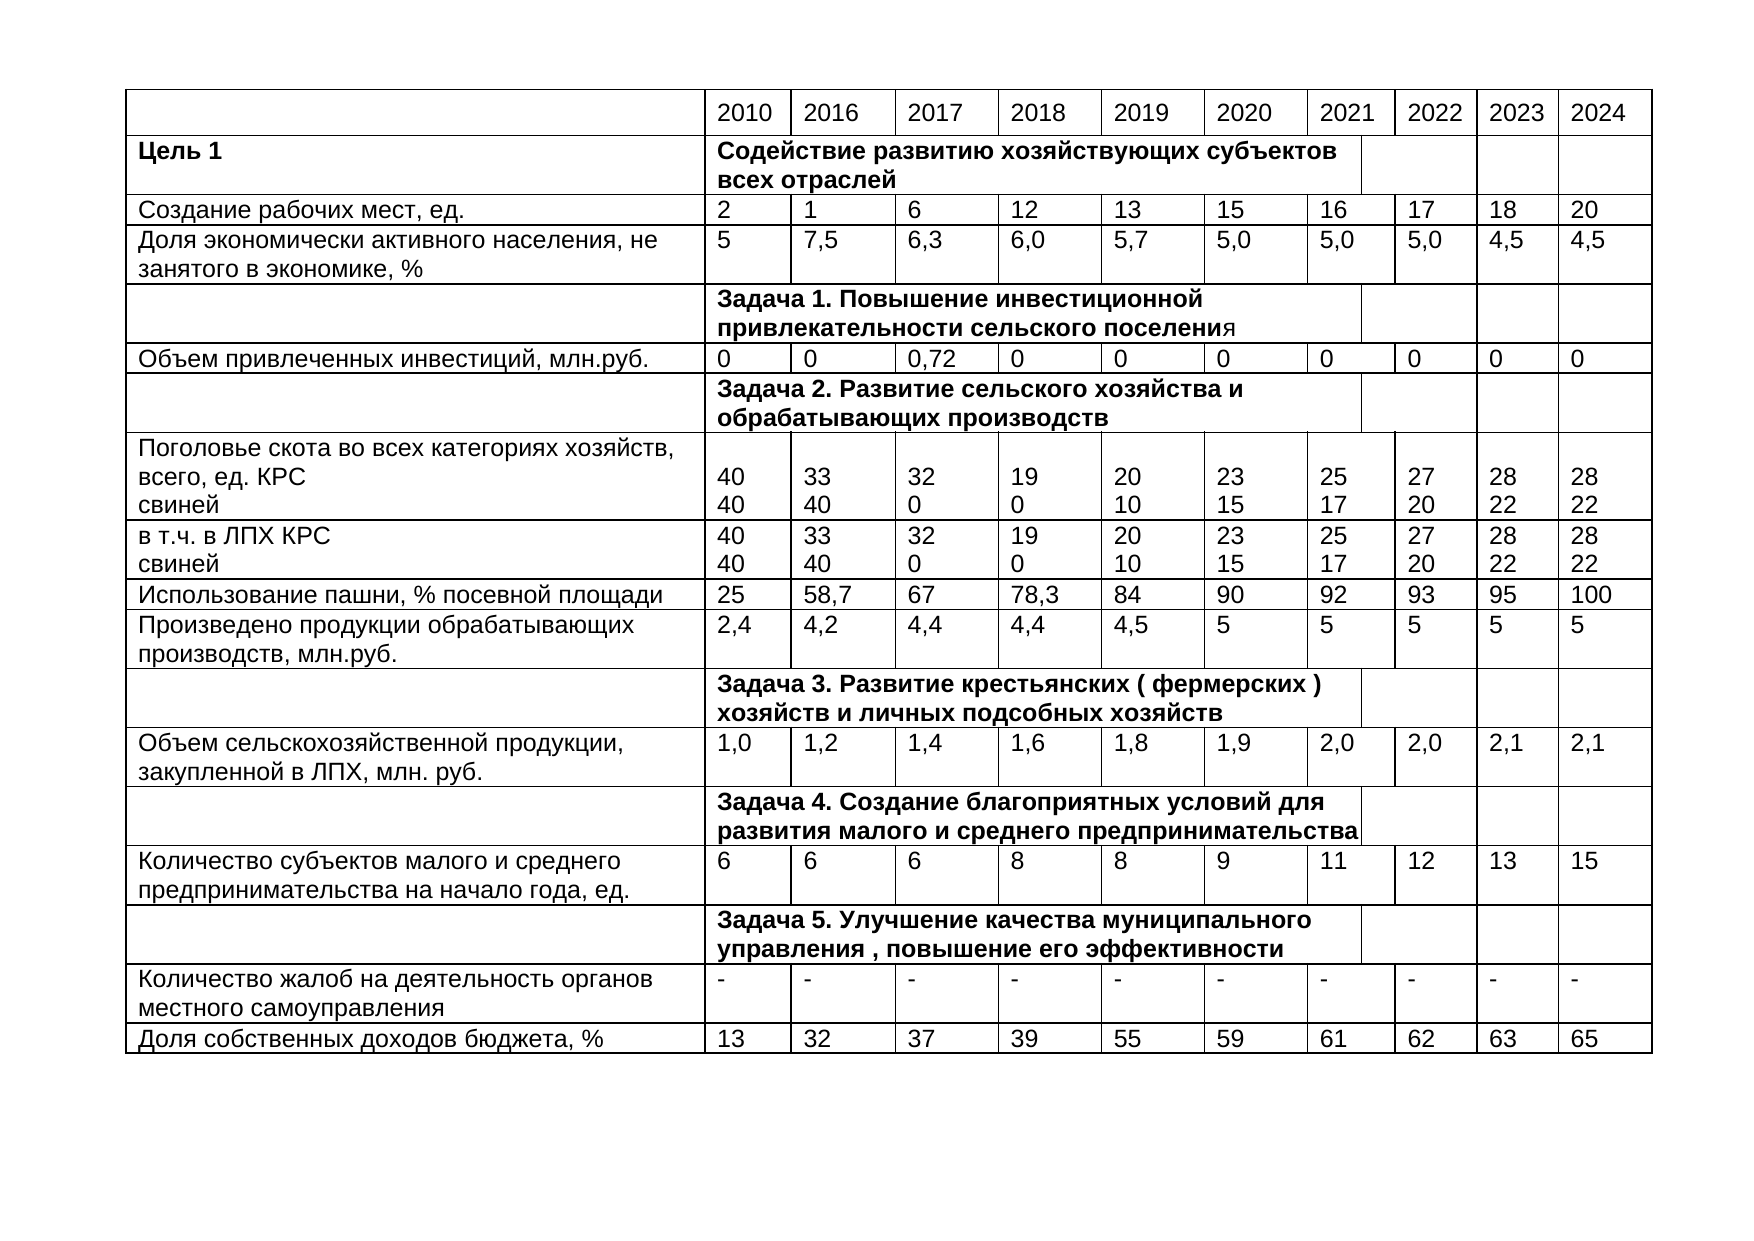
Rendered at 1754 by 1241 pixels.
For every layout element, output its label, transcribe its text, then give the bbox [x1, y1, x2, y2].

table_cell 32 [792, 1024, 895, 1052]
table_cell 11 [1308, 846, 1394, 904]
table_cell [1362, 285, 1476, 342]
table_cell [1559, 285, 1651, 342]
table_cell 20 10 [1102, 521, 1204, 578]
table_cell 78,3 [999, 580, 1101, 608]
table_cell Создание рабочих мест, ед. [127, 195, 704, 224]
table_cell Произведено продукции обрабатывающих производств, млн.руб. [127, 610, 704, 668]
table_cell 12 [999, 195, 1101, 224]
table_cell 5,0 [1308, 226, 1394, 283]
table_cell - [999, 965, 1101, 1022]
table_cell - [1308, 965, 1394, 1022]
table_cell 6 [896, 195, 998, 224]
table_cell [127, 787, 704, 845]
table_cell 5 [1559, 610, 1651, 668]
table_cell 1,8 [1102, 728, 1204, 786]
table_cell [1559, 136, 1651, 193]
table_cell 4,4 [999, 610, 1101, 668]
table_cell 33 40 [792, 521, 895, 578]
table_cell - [792, 965, 895, 1022]
table_cell [1559, 669, 1651, 727]
table_cell [127, 285, 704, 342]
table_cell [127, 374, 704, 431]
table_cell [1362, 906, 1476, 963]
table_cell 40 40 [706, 433, 790, 519]
table_cell [1559, 906, 1651, 963]
table_cell 6,3 [896, 226, 998, 283]
table_cell [1478, 136, 1558, 193]
table_cell 61 [1308, 1024, 1394, 1052]
table_cell 28 22 [1478, 433, 1558, 519]
table_cell Объем привлеченных инвестиций, млн.руб. [127, 344, 704, 372]
table_cell 4,5 [1102, 610, 1204, 668]
table_cell Количество жалоб на деятельность органов местного самоуправления [127, 965, 704, 1022]
table_cell 1,6 [999, 728, 1101, 786]
table_cell 0 [792, 344, 895, 372]
table_cell 2018 [999, 90, 1101, 134]
table_cell 1,9 [1205, 728, 1307, 786]
table_cell 84 [1102, 580, 1204, 608]
table_cell 0 [1478, 344, 1558, 372]
table_cell Объем сельскохозяйственной продукции, закупленной в ЛПХ, млн. руб. [127, 728, 704, 786]
table_cell Использование пашни, % посевной площади [127, 580, 704, 608]
table_cell 19 0 [999, 521, 1101, 578]
table_cell 2024 [1559, 90, 1651, 134]
table_cell [1362, 374, 1476, 431]
table_cell 0 [706, 344, 790, 372]
table_cell 13 [706, 1024, 790, 1052]
table_cell 5,7 [1102, 226, 1204, 283]
table_cell - [896, 965, 998, 1022]
table_cell Доля экономически активного населения, не занятого в экономике, % [127, 226, 704, 283]
table_cell 1,0 [706, 728, 790, 786]
table_cell 32 0 [896, 521, 998, 578]
table_cell - [1102, 965, 1204, 1022]
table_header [127, 90, 704, 134]
table_cell 17 [1396, 195, 1476, 224]
table_cell Количество субъектов малого и среднего предпринимательства на начало года, ед. [127, 846, 704, 904]
table_cell 5 [1308, 610, 1394, 668]
table_cell [127, 906, 704, 963]
table_cell 2016 [792, 90, 895, 134]
table_cell 37 [896, 1024, 998, 1052]
table_cell 23 15 [1205, 433, 1307, 519]
table_cell 4,5 [1478, 226, 1558, 283]
table_cell 0 [1396, 344, 1476, 372]
table_cell 13 [1102, 195, 1204, 224]
table_cell 0 [999, 344, 1101, 372]
table_cell 93 [1396, 580, 1476, 608]
table_cell 2 [706, 195, 790, 224]
table_cell 0 [1102, 344, 1204, 372]
table_cell [1559, 374, 1651, 431]
table_cell 5,0 [1205, 226, 1307, 283]
table_cell 5,0 [1396, 226, 1476, 283]
table_cell 2,0 [1308, 728, 1394, 786]
table_cell Задача 3. Развитие крестьянских ( фермерских ) хозяйств и личных подсобных хозяйств [706, 669, 1361, 727]
table_cell Доля собственных доходов бюджета, % [127, 1024, 704, 1052]
table_cell 2,4 [706, 610, 790, 668]
table_cell 6 [792, 846, 895, 904]
table_cell Цель 1 [127, 136, 704, 193]
table_cell 4,4 [896, 610, 998, 668]
table_cell 33 40 [792, 433, 895, 519]
table_cell 25 17 [1308, 521, 1394, 578]
table_cell 5 [1478, 610, 1558, 668]
table_cell [127, 669, 704, 727]
table_cell 32 0 [896, 433, 998, 519]
table_cell 13 [1478, 846, 1558, 904]
table_cell [1478, 787, 1558, 845]
table_cell 62 [1396, 1024, 1476, 1052]
table_cell 28 22 [1559, 521, 1651, 578]
table_cell 92 [1308, 580, 1394, 608]
table_cell 95 [1478, 580, 1558, 608]
table_cell 6 [896, 846, 998, 904]
table_cell [1478, 906, 1558, 963]
table_cell 5 [706, 226, 790, 283]
table_cell 0 [1559, 344, 1651, 372]
table_cell 2021 [1308, 90, 1394, 134]
table_cell 2,0 [1396, 728, 1476, 786]
table_cell [1478, 374, 1558, 431]
table_cell 4,5 [1559, 226, 1651, 283]
table_cell 40 40 [706, 521, 790, 578]
table_cell 19 0 [999, 433, 1101, 519]
table_cell 16 [1308, 195, 1394, 224]
table_cell Содействие развитию хозяйствующих субъектов всех отраслей [706, 136, 1361, 193]
table_cell [1559, 787, 1651, 845]
table_cell - [1478, 965, 1558, 1022]
table_cell 67 [896, 580, 998, 608]
table_cell 2023 [1478, 90, 1558, 134]
table_cell 65 [1559, 1024, 1651, 1052]
table_cell 39 [999, 1024, 1101, 1052]
table_cell 12 [1396, 846, 1476, 904]
table_cell Задача 1. Повышение инвестиционной привлекательности сельского поселения [706, 285, 1361, 342]
table_cell - [706, 965, 790, 1022]
table_cell 6 [706, 846, 790, 904]
table_cell 20 [1559, 195, 1651, 224]
table_cell 25 [706, 580, 790, 608]
table_cell 5 [1396, 610, 1476, 668]
table_cell 2010 [706, 90, 790, 134]
table_cell 8 [1102, 846, 1204, 904]
table_cell [1362, 787, 1476, 845]
table_cell 0 [1308, 344, 1394, 372]
table_cell [1362, 669, 1476, 727]
table_cell 2019 [1102, 90, 1204, 134]
table_cell [1478, 669, 1558, 727]
table_cell 2022 [1396, 90, 1476, 134]
table_cell 15 [1205, 195, 1307, 224]
table_cell в т.ч. в ЛПХ КРС свиней [127, 521, 704, 578]
table_cell 100 [1559, 580, 1651, 608]
table_cell Задача 4. Создание благоприятных условий для развития малого и среднего предпринимательства [706, 787, 1361, 845]
table_cell Поголовье скота во всех категориях хозяйств, всего, ед. КРС свиней [127, 433, 704, 519]
table_cell - [1205, 965, 1307, 1022]
table_cell 1,2 [792, 728, 895, 786]
table_cell 58,7 [792, 580, 895, 608]
table_cell 2017 [896, 90, 998, 134]
table_cell Задача 5. Улучшение качества муниципального управления , повышение его эффективности [706, 906, 1361, 963]
table_cell 2020 [1205, 90, 1307, 134]
table_cell Задача 2. Развитие сельского хозяйства и обрабатывающих производств [706, 374, 1361, 431]
table_cell 1,4 [896, 728, 998, 786]
table_cell 27 20 [1396, 521, 1476, 578]
table_cell - [1396, 965, 1476, 1022]
table_cell 18 [1478, 195, 1558, 224]
table_cell 28 22 [1559, 433, 1651, 519]
table_cell [1478, 285, 1558, 342]
table_cell 0 [1205, 344, 1307, 372]
table_cell 27 20 [1396, 433, 1476, 519]
table_cell 2,1 [1559, 728, 1651, 786]
table_cell 25 17 [1308, 433, 1394, 519]
table_cell 55 [1102, 1024, 1204, 1052]
table_cell 20 10 [1102, 433, 1204, 519]
table_cell 9 [1205, 846, 1307, 904]
table_cell 0,72 [896, 344, 998, 372]
table_cell - [1559, 965, 1651, 1022]
table_cell [1362, 136, 1476, 193]
table_cell 6,0 [999, 226, 1101, 283]
table_cell 90 [1205, 580, 1307, 608]
table_cell 63 [1478, 1024, 1558, 1052]
table_cell 5 [1205, 610, 1307, 668]
table_cell 59 [1205, 1024, 1307, 1052]
table_cell 28 22 [1478, 521, 1558, 578]
table_cell 4,2 [792, 610, 895, 668]
table_cell 8 [999, 846, 1101, 904]
table_cell 15 [1559, 846, 1651, 904]
table_cell 7,5 [792, 226, 895, 283]
table_cell 23 15 [1205, 521, 1307, 578]
table_cell 2,1 [1478, 728, 1558, 786]
table_cell 1 [792, 195, 895, 224]
